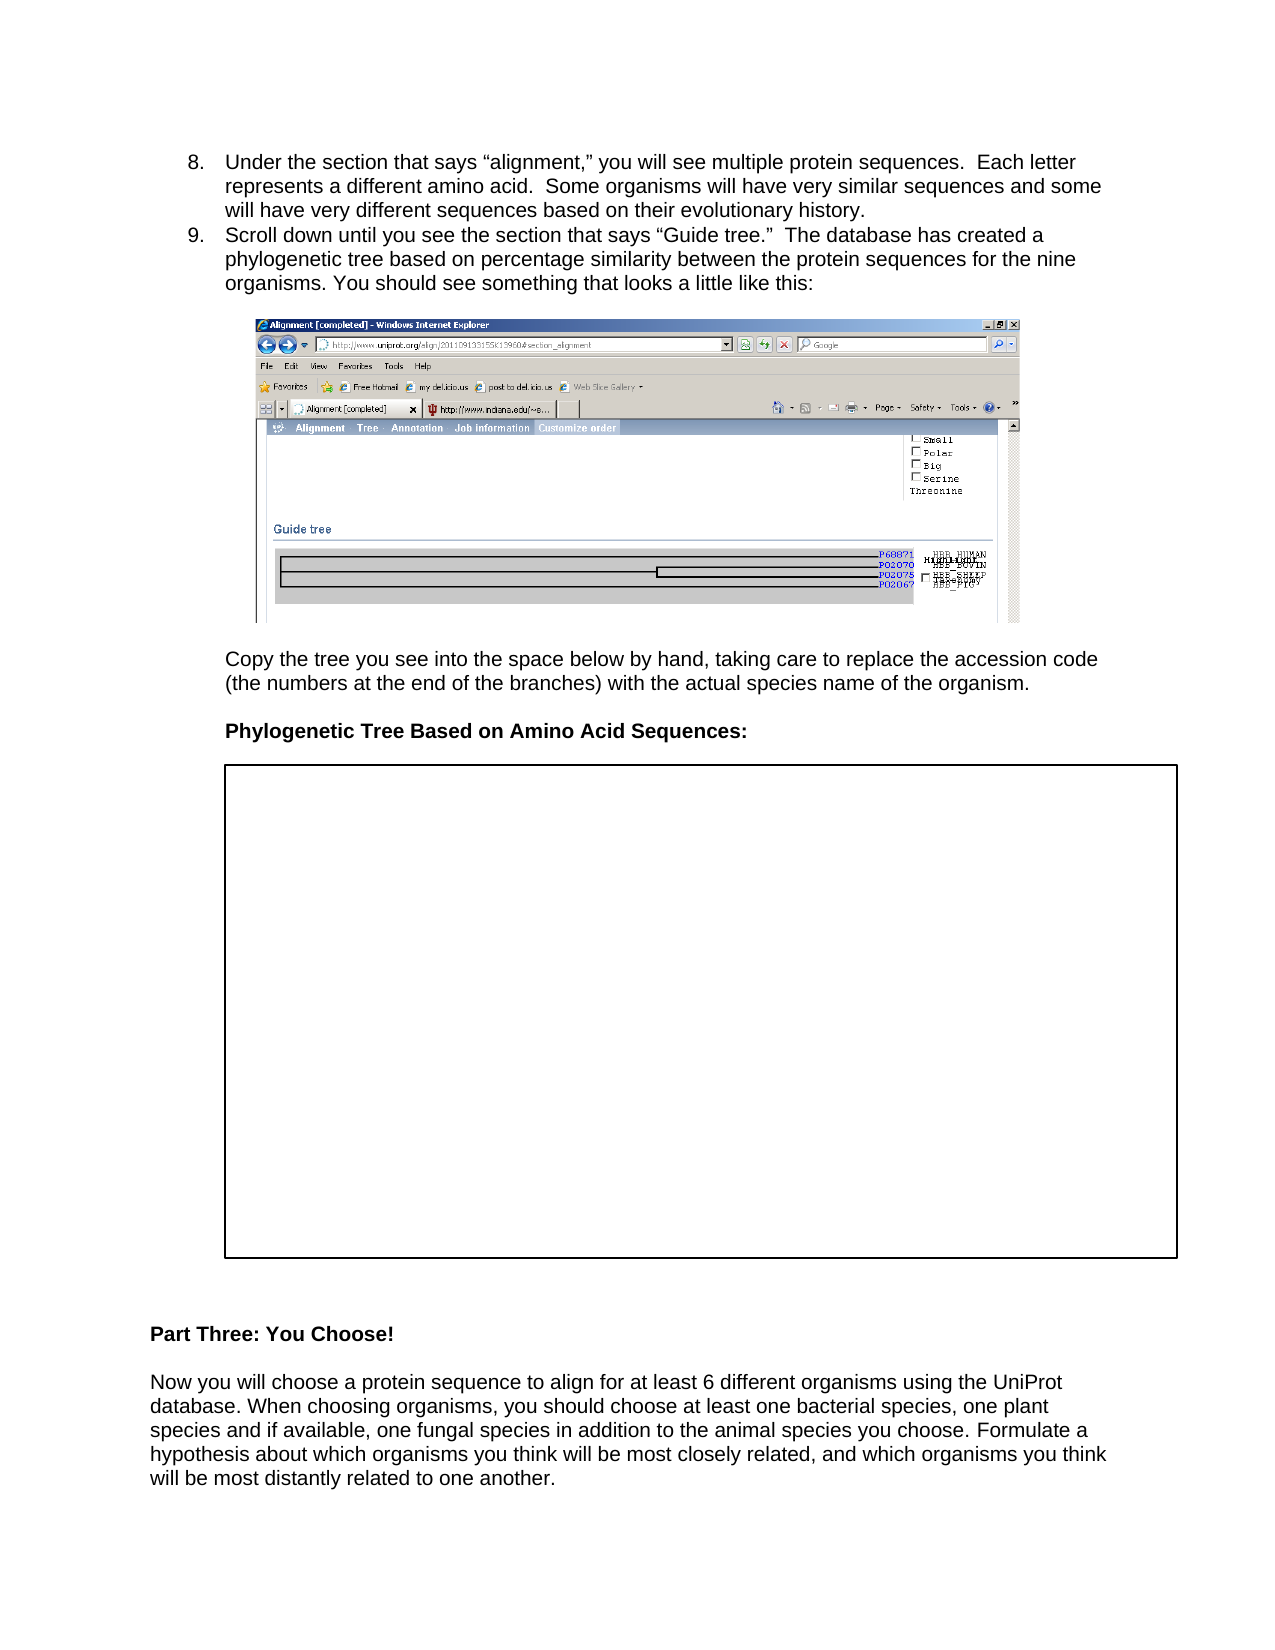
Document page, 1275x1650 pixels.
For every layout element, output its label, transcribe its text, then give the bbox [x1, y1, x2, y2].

text Now you will choose a protein sequence to align for at least 6 different organisms using the UniProt database. When choosing organisms, you should choose at least one bacterial species, one plant species and if available, one fungal species in addition to the animal species you choose. Formulate a hypothesis about which organisms you think will be most closely related, and which organisms you think will be most distantly related to one another. [150, 1370, 1125, 1489]
text Copy the tree you see into the space below by hand, taking care to replace the accession code (the numbers at the end of the branches) with the actual species name of the organism. [225, 647, 1125, 695]
list Scroll down until you see the section that says “Guide tree.” The database has created a phylogenetic tree based on percentage similarity between the protein sequences for the nine organisms. You should see something that looks a little like this: [187, 223, 1125, 295]
text Phylogenetic Tree Based on Amino Acid Sequences: [225, 719, 1125, 743]
list Under the section that says “alignment,” you will see multiple protein sequences. Each letter represents a different amino acid. Some organisms will have very similar sequences and some will have very different sequences based on their evolutionary history. [187, 150, 1125, 222]
text Part Three: You Choose! [150, 1322, 1125, 1346]
